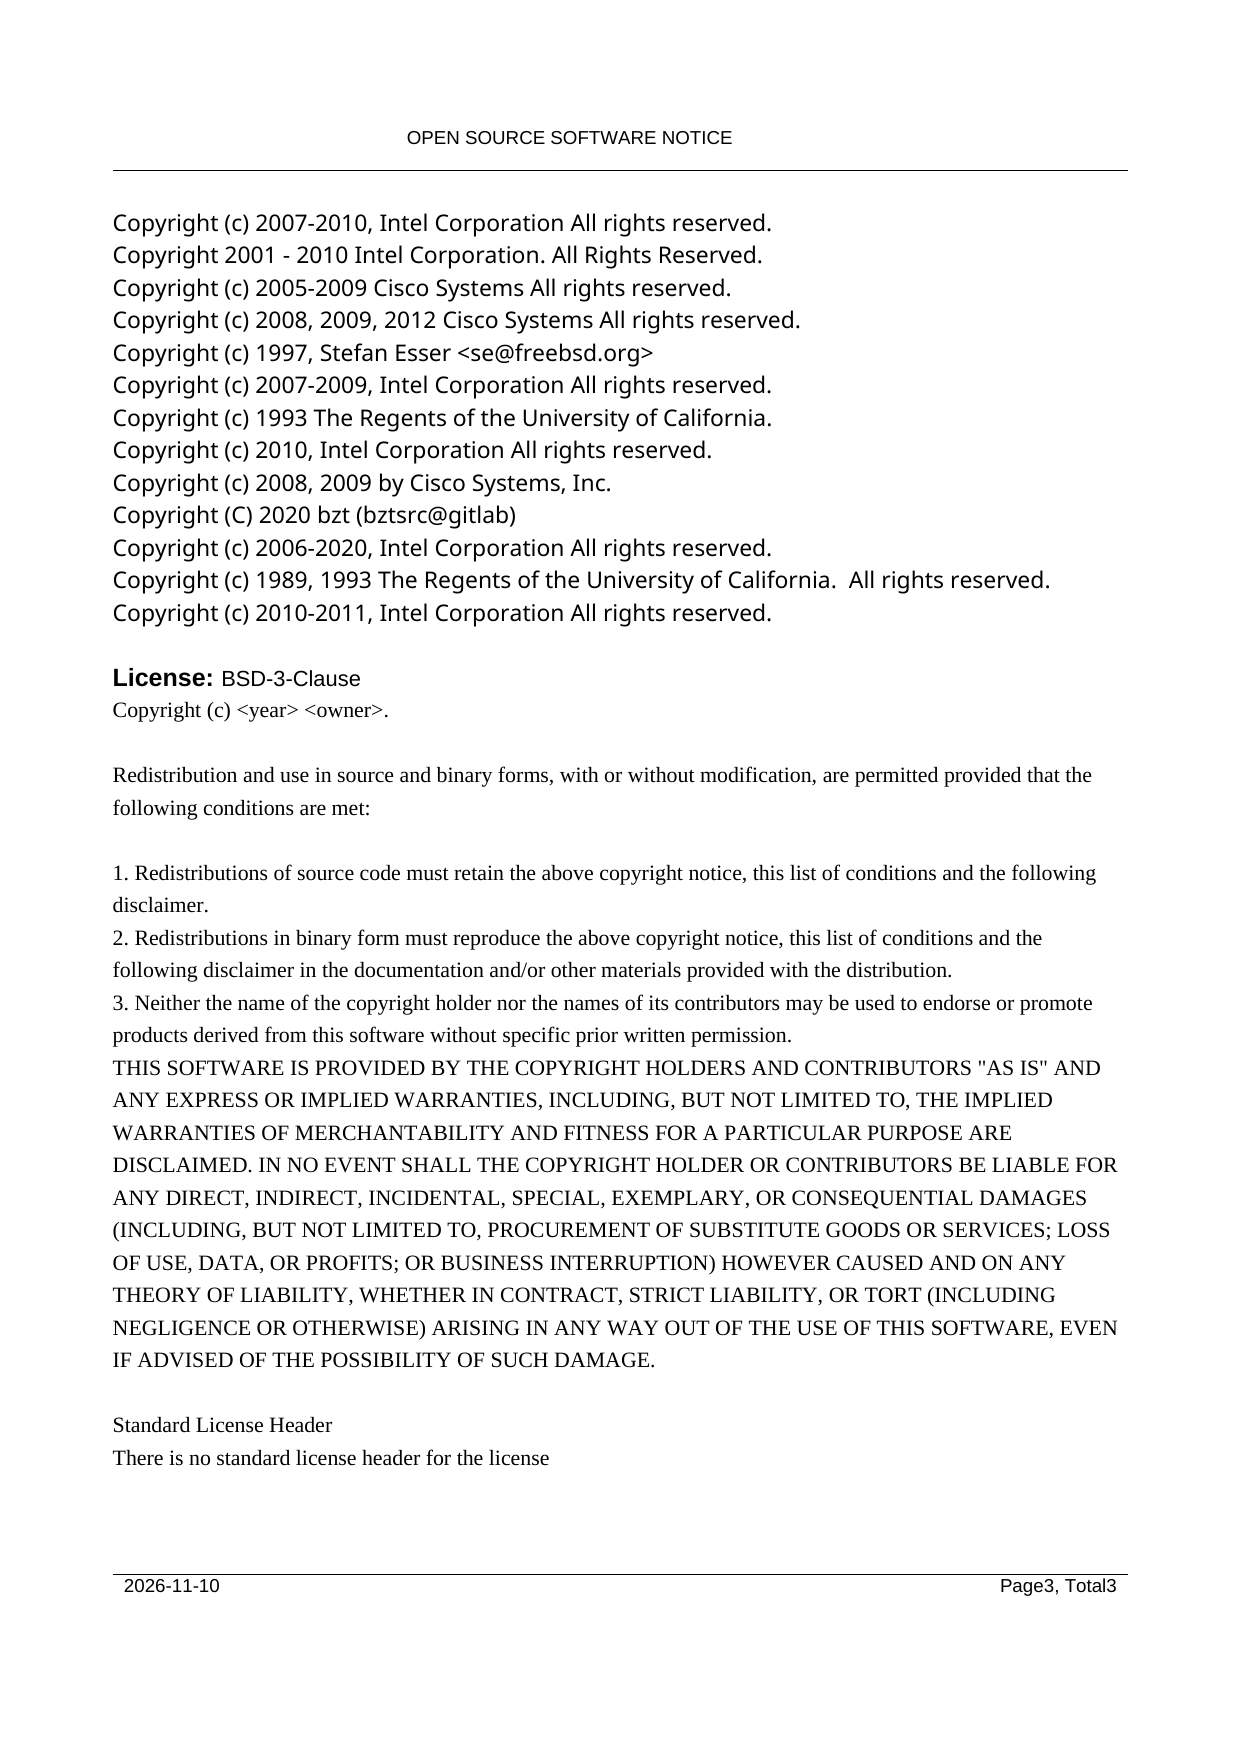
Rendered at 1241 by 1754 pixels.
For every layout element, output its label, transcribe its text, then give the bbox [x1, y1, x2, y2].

text License: BSD-3-Clause [112, 661, 1128, 694]
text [112, 206, 1128, 661]
text Copyright (c) <year> <owner>. Redistribution and use in source and binary forms, with or without modification, are permitted provided that the following conditions are met: 1. Redistributions of source code must retain the above copyright notice, this list of conditions and the following disclaimer. 2. Redistributions in binary form must reproduce the above copyright notice, this list of conditions and the following disclaimer in the documentation and/or other materials provided with the distribution. 3. Neither the name of the copyright holder nor the names of its contributors may be used to endorse or promote products derived from this software without specific prior written permission. THIS SOFTWARE IS PROVIDED BY THE COPYRIGHT HOLDERS AND CONTRIBUTORS "AS IS" AND ANY EXPRESS OR IMPLIED WARRANTIES, INCLUDING, BUT NOT LIMITED TO, THE IMPLIED WARRANTIES OF MERCHANTABILITY AND FITNESS FOR A PARTICULAR PURPOSE ARE DISCLAIMED. IN NO EVENT SHALL THE COPYRIGHT HOLDER OR CONTRIBUTORS BE LIABLE FOR ANY DIRECT, INDIRECT, INCIDENTAL, SPECIAL, EXEMPLARY, OR CONSEQUENTIAL DAMAGES (INCLUDING, BUT NOT LIMITED TO, PROCUREMENT OF SUBSTITUTE GOODS OR SERVICES; LOSS OF USE, DATA, OR PROFITS; OR BUSINESS INTERRUPTION) HOWEVER CAUSED AND ON ANY THEORY OF LIABILITY, WHETHER IN CONTRACT, STRICT LIABILITY, OR TORT (INCLUDING NEGLIGENCE OR OTHERWISE) ARISING IN ANY WAY OUT OF THE USE OF THIS SOFTWARE, EVEN IF ADVISED OF THE POSSIBILITY OF SUCH DAMAGE. Standard License Header There is no standard license header for the license [112, 694, 1128, 1474]
